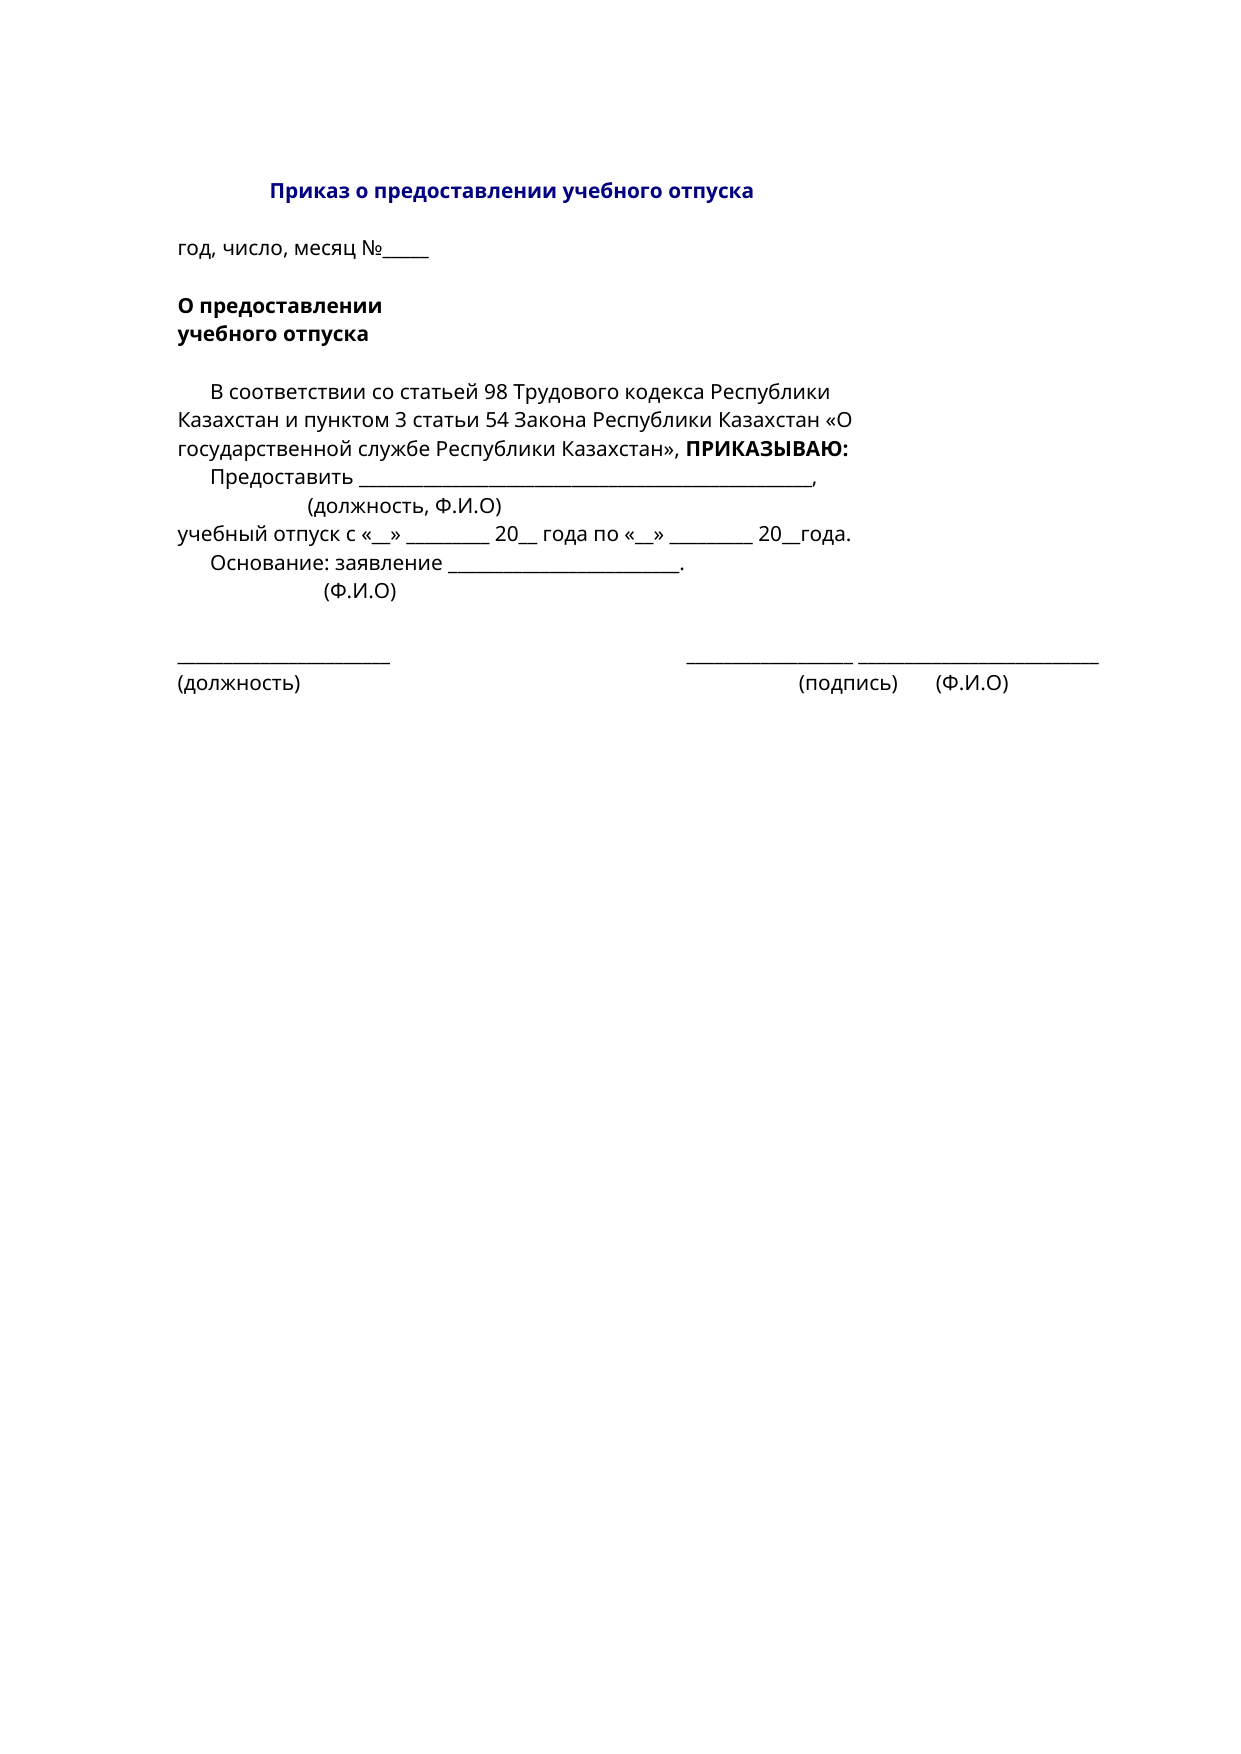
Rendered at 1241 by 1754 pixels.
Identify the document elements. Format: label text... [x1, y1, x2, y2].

text О предоставлении учебного отпуска [177, 291, 1152, 348]
text год, число, месяц №_____ [177, 233, 1152, 262]
text Приказ о предоставлении учебного отпуска [177, 176, 1152, 204]
table_header _______________________ (должность) [172, 634, 623, 702]
table_header __________________ __________________________ (подпись) (Ф.И.О) [623, 634, 1162, 702]
text В соответствии со статьей 98 Трудового кодекса Республики Казахстан и пунктом 3 статьи 54 Закона Республики Казахстан «О государственной службе Республики Казахстан», ПРИКАЗЫВАЮ: Предоставить _________________________________________________, (должность, Ф.И.О) учебный отпуск с «__» _________ 20__ года по «__» _________ 20__года. Основание: заявление _________________________. (Ф.И.О) [177, 377, 1152, 604]
